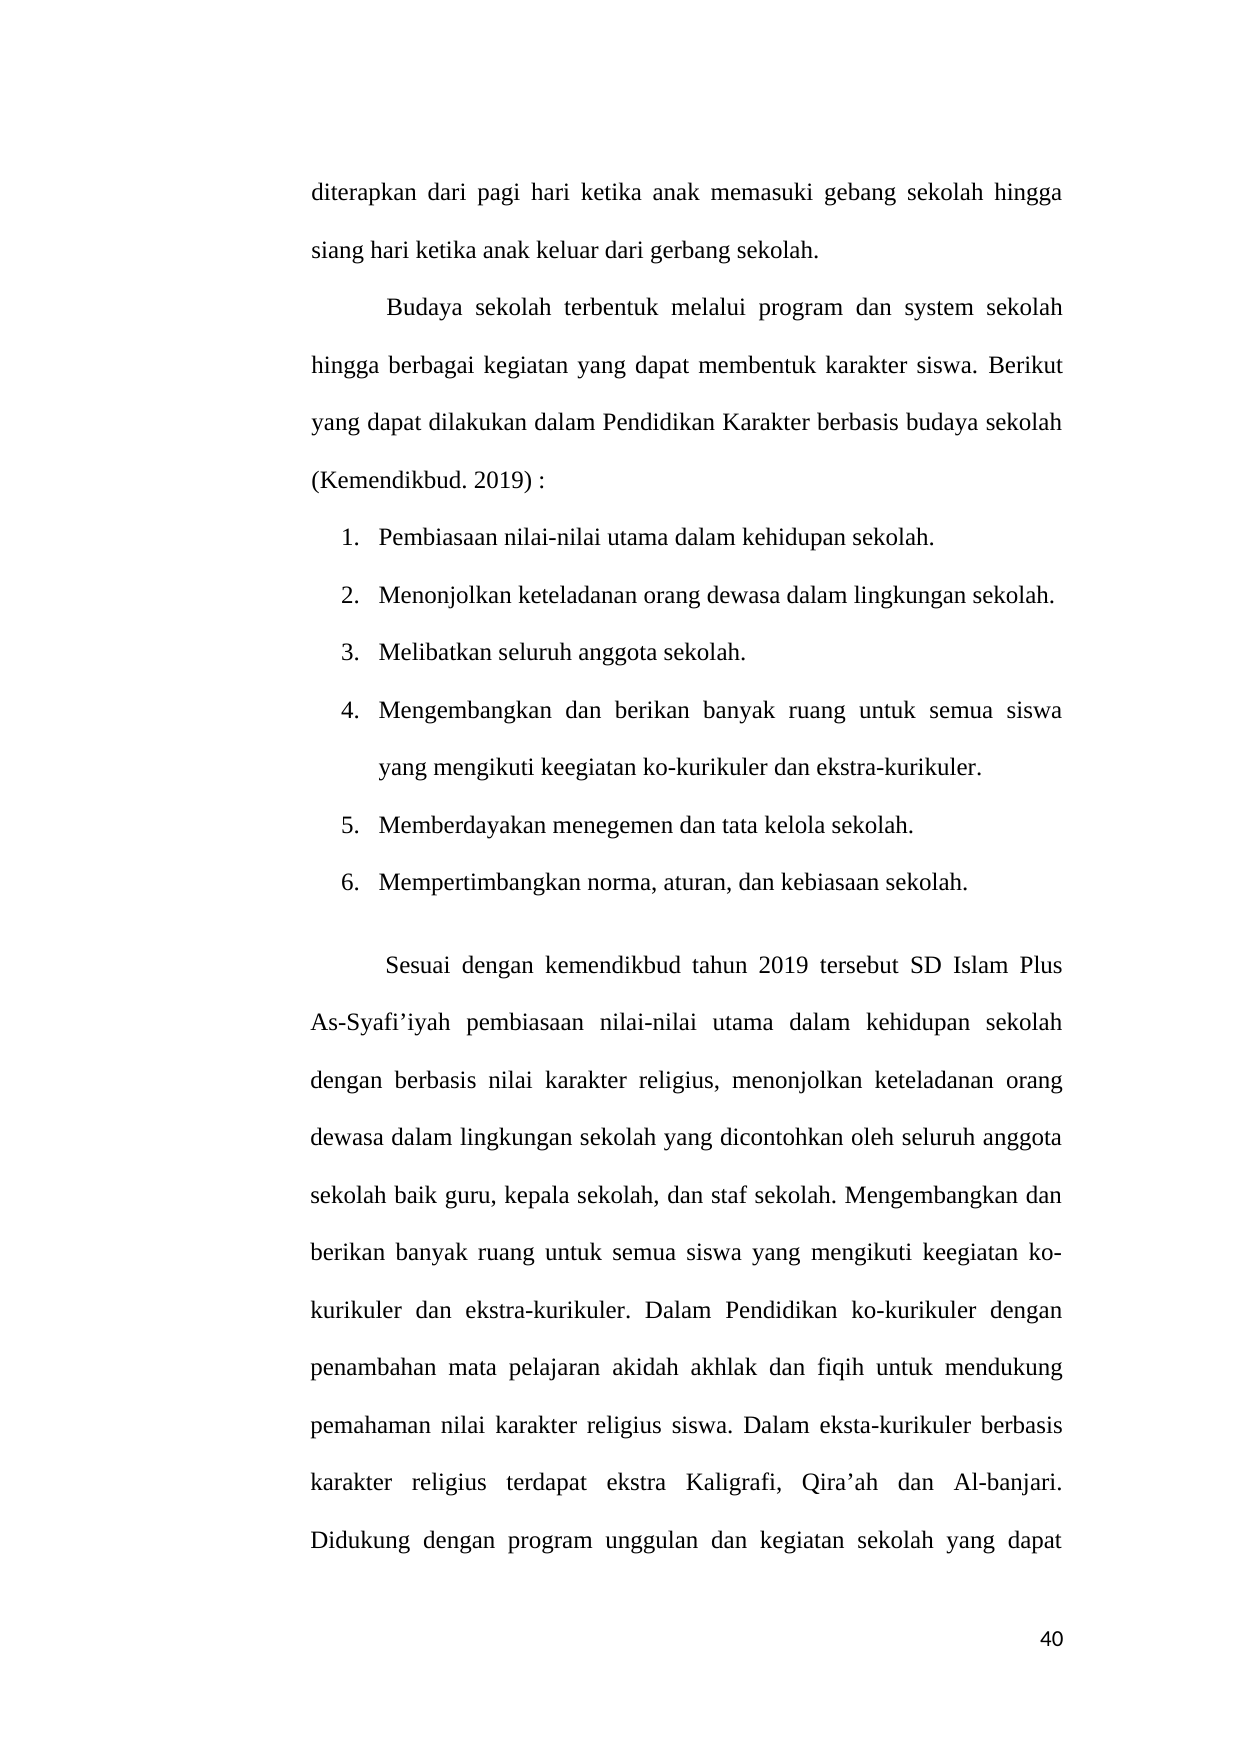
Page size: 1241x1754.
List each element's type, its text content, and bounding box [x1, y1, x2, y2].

list Memberdayakan menegemen dan tata kelola sekolah. [341, 810, 1063, 838]
list Mengembangkan dan berikan banyak ruang untuk semua siswa yang mengikuti keegiatan ko-kurikuler dan ekstra-kurikuler. [341, 695, 1063, 781]
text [310, 950, 1063, 1553]
list Mempertimbangkan norma, aturan, dan kebiasaan sekolah. [341, 867, 1063, 896]
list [311, 177, 1063, 263]
list Pembiasaan nilai-nilai utama dalam kehidupan sekolah. [341, 522, 1063, 551]
list Menonjolkan keteladanan orang dewasa dalam lingkungan sekolah. [341, 580, 1063, 608]
list Budaya sekolah terbentuk melalui program dan system sekolah hingga berbagai kegiatan yang dapat membentuk karakter siswa. Berikut yang dapat dilakukan dalam Pendidikan Karakter berbasis budaya sekolah (Kemendikbud. 2019) : [311, 292, 1063, 493]
list Melibatkan seluruh anggota sekolah. [341, 637, 1063, 666]
